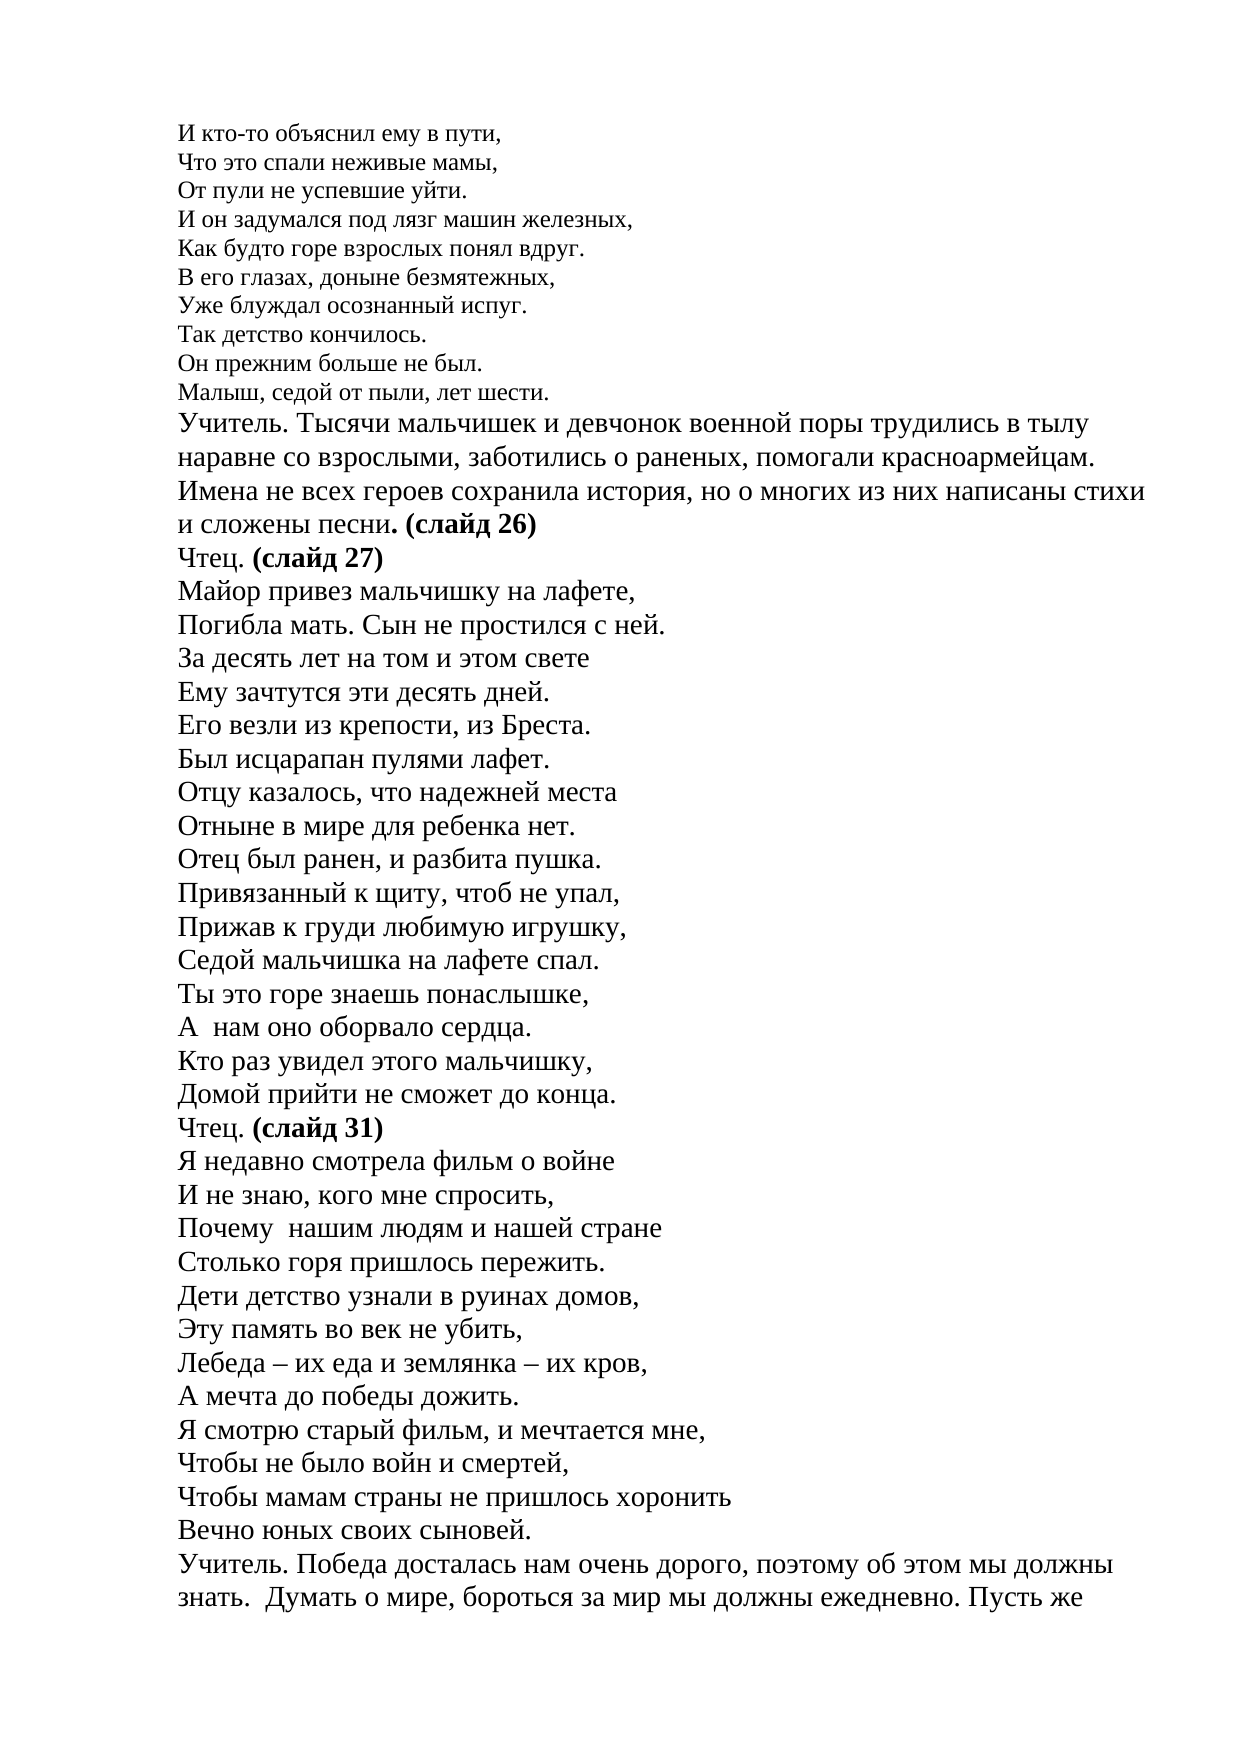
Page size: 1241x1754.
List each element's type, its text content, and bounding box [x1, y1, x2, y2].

text Его везли из крепости, из Бреста. [177, 707, 1152, 741]
text Ты это горе знаешь понаслышке, [177, 976, 1152, 1009]
text Я смотрю старый фильм, и мечтается мне, Чтобы не было войн и смертей, [177, 1412, 1152, 1479]
text Седой мальчишка на лафете спал. [177, 942, 1152, 976]
text Как будто горе взрослых понял вдруг. [177, 233, 1152, 262]
text Учитель. Тысячи мальчишек и девчонок военной поры трудились в тылу наравне со взрослыми, заботились о раненых, помогали красноармейцам. Имена не всех героев сохранила история, но о многих из них написаны стихи и сложены песни. (слайд 26) [177, 406, 1152, 540]
text Что это спали неживые мамы, [177, 147, 1152, 176]
text Кто раз увидел этого мальчишку, [177, 1043, 1152, 1076]
text Ему зачтутся эти десять дней. [177, 674, 1152, 707]
text Был исцарапан пулями лафет. [177, 741, 1152, 774]
text В его глазах, доныне безмятежных, [177, 262, 1152, 291]
text Малыш, седой от пыли, лет шести. [177, 377, 1152, 406]
text Домой прийти не сможет до конца. [177, 1076, 1152, 1110]
text И не знаю, кого мне спросить, [177, 1177, 1152, 1211]
text Столько горя пришлось пережить. [177, 1244, 1152, 1278]
text Дети детство узнали в руинах домов, [177, 1278, 1152, 1311]
text От пули не успевшие уйти. [177, 176, 1152, 204]
text Прижав к груди любимую игрушку, [177, 909, 1152, 942]
text Отцу казалось, что надежней места [177, 774, 1152, 808]
text Вечно юных своих сыновей. [177, 1512, 1152, 1546]
text И кто-то объяснил ему в пути, [177, 118, 1152, 147]
text Чтец. (слайд 27) [177, 540, 1152, 573]
text Почему нашим людям и нашей стране [177, 1211, 1152, 1244]
text А нам оно оборвало сердца. [177, 1009, 1152, 1043]
text Он прежним больше не был. [177, 348, 1152, 377]
text Уже блуждал осознанный испуг. [177, 291, 1152, 319]
text Майор привез мальчишку на лафете, [177, 573, 1152, 607]
text Так детство кончилось. [177, 319, 1152, 348]
text Привязанный к щиту, чтоб не упал, [177, 875, 1152, 909]
text Я недавно смотрела фильм о войне [177, 1143, 1152, 1177]
text И он задумался под лязг машин железных, [177, 204, 1152, 233]
text Чтобы мамам страны не пришлось хоронить [177, 1479, 1152, 1512]
text Погибла мать. Сын не простился с ней. [177, 607, 1152, 640]
text Эту память во век не убить, Лебеда – их еда и землянка – их кров, А мечта до победы дожить. [177, 1311, 1152, 1412]
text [177, 1546, 1152, 1613]
text За десять лет на том и этом свете [177, 640, 1152, 674]
text Чтец. (слайд 31) [177, 1110, 1152, 1143]
text Отец был ранен, и разбита пушка. [177, 842, 1152, 875]
text Отныне в мире для ребенка нет. [177, 808, 1152, 842]
